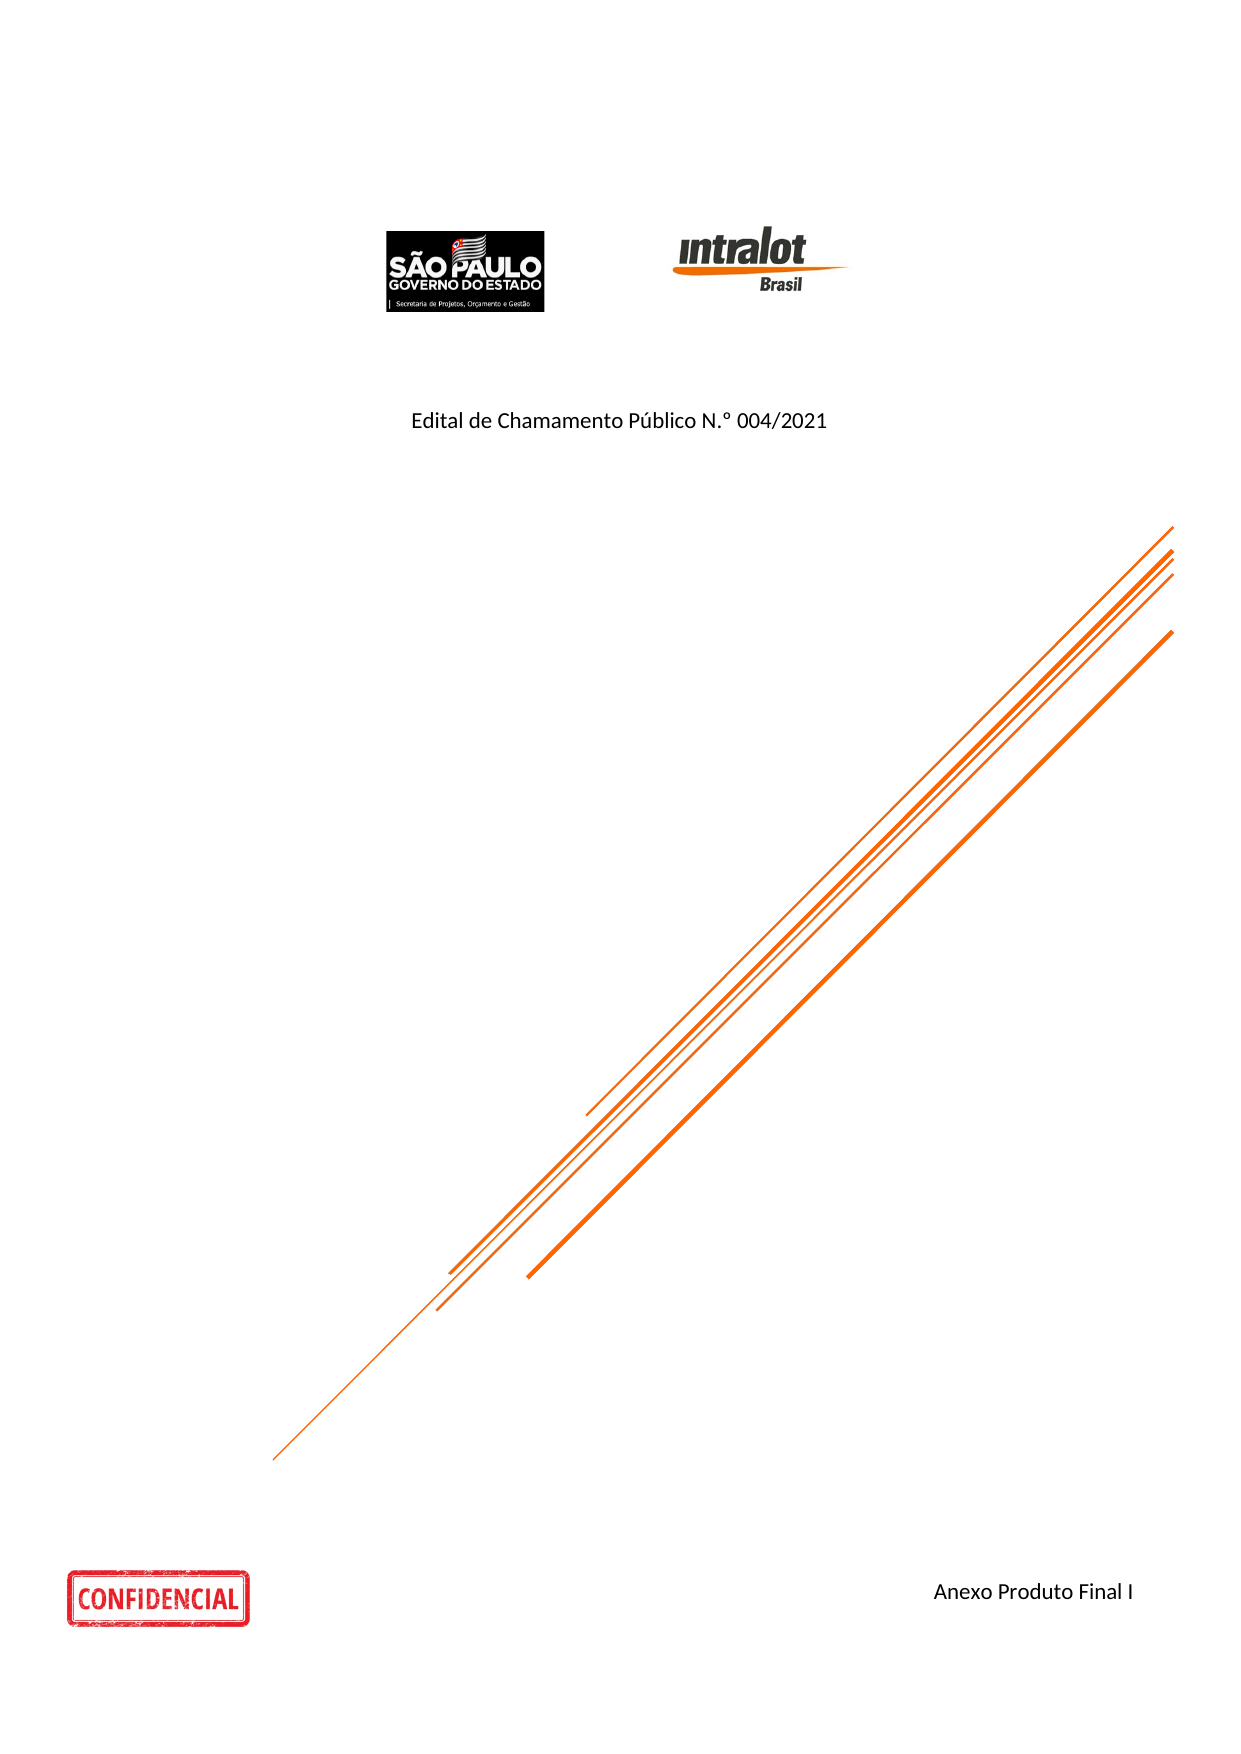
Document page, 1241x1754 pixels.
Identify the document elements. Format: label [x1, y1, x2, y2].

picture [663, 210, 854, 312]
picture [63, 1568, 251, 1629]
picture [386, 231, 545, 312]
